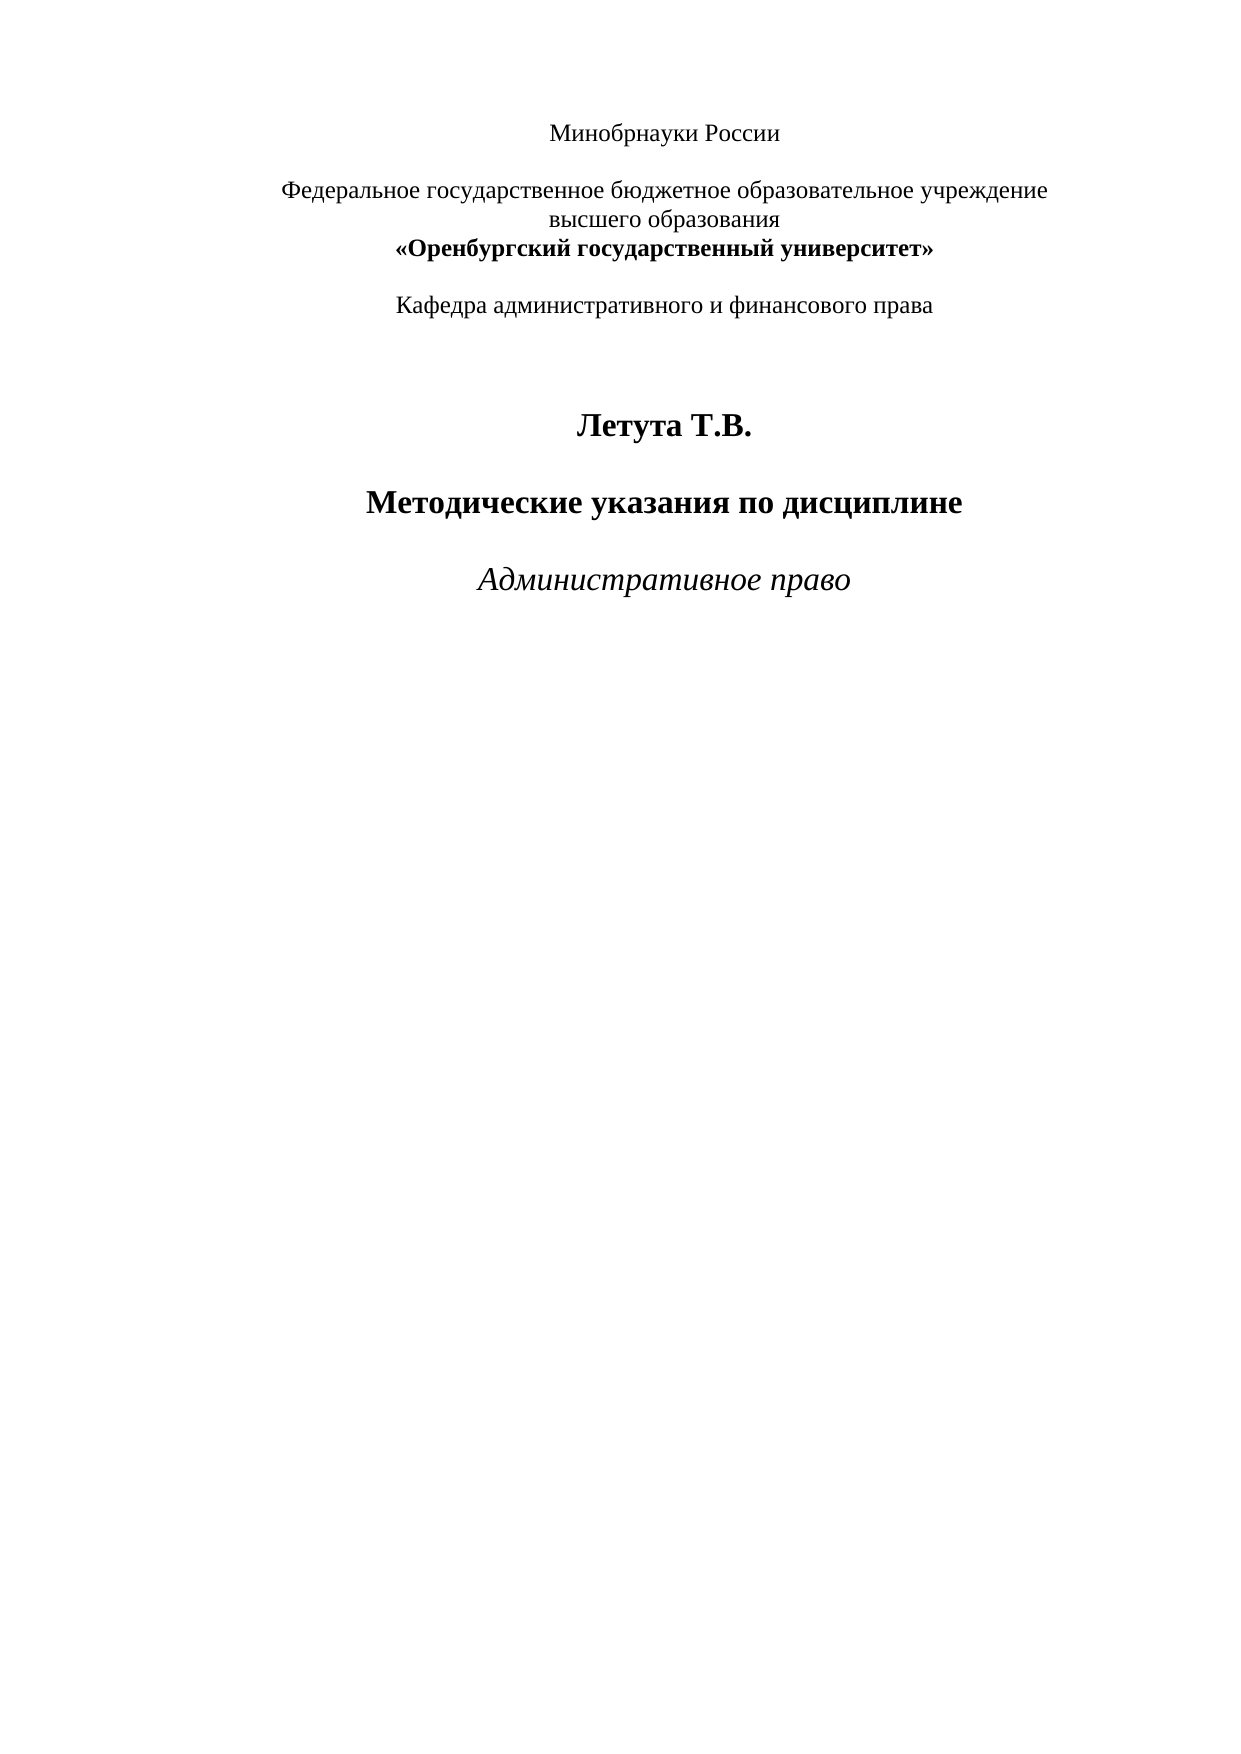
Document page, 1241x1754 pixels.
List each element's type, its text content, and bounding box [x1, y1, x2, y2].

text Административное право [177, 559, 1152, 597]
text высшего образования [177, 204, 1152, 233]
text Минобрнауки России [177, 118, 1152, 147]
text Кафедра административного и финансового права [177, 291, 1152, 319]
text Летута Т.В. [177, 406, 1152, 444]
text Методические указания по дисциплине [177, 482, 1152, 521]
text Федеральное государственное бюджетное образовательное учреждение [177, 176, 1152, 204]
text «Оренбургский государственный университет» [177, 233, 1152, 262]
